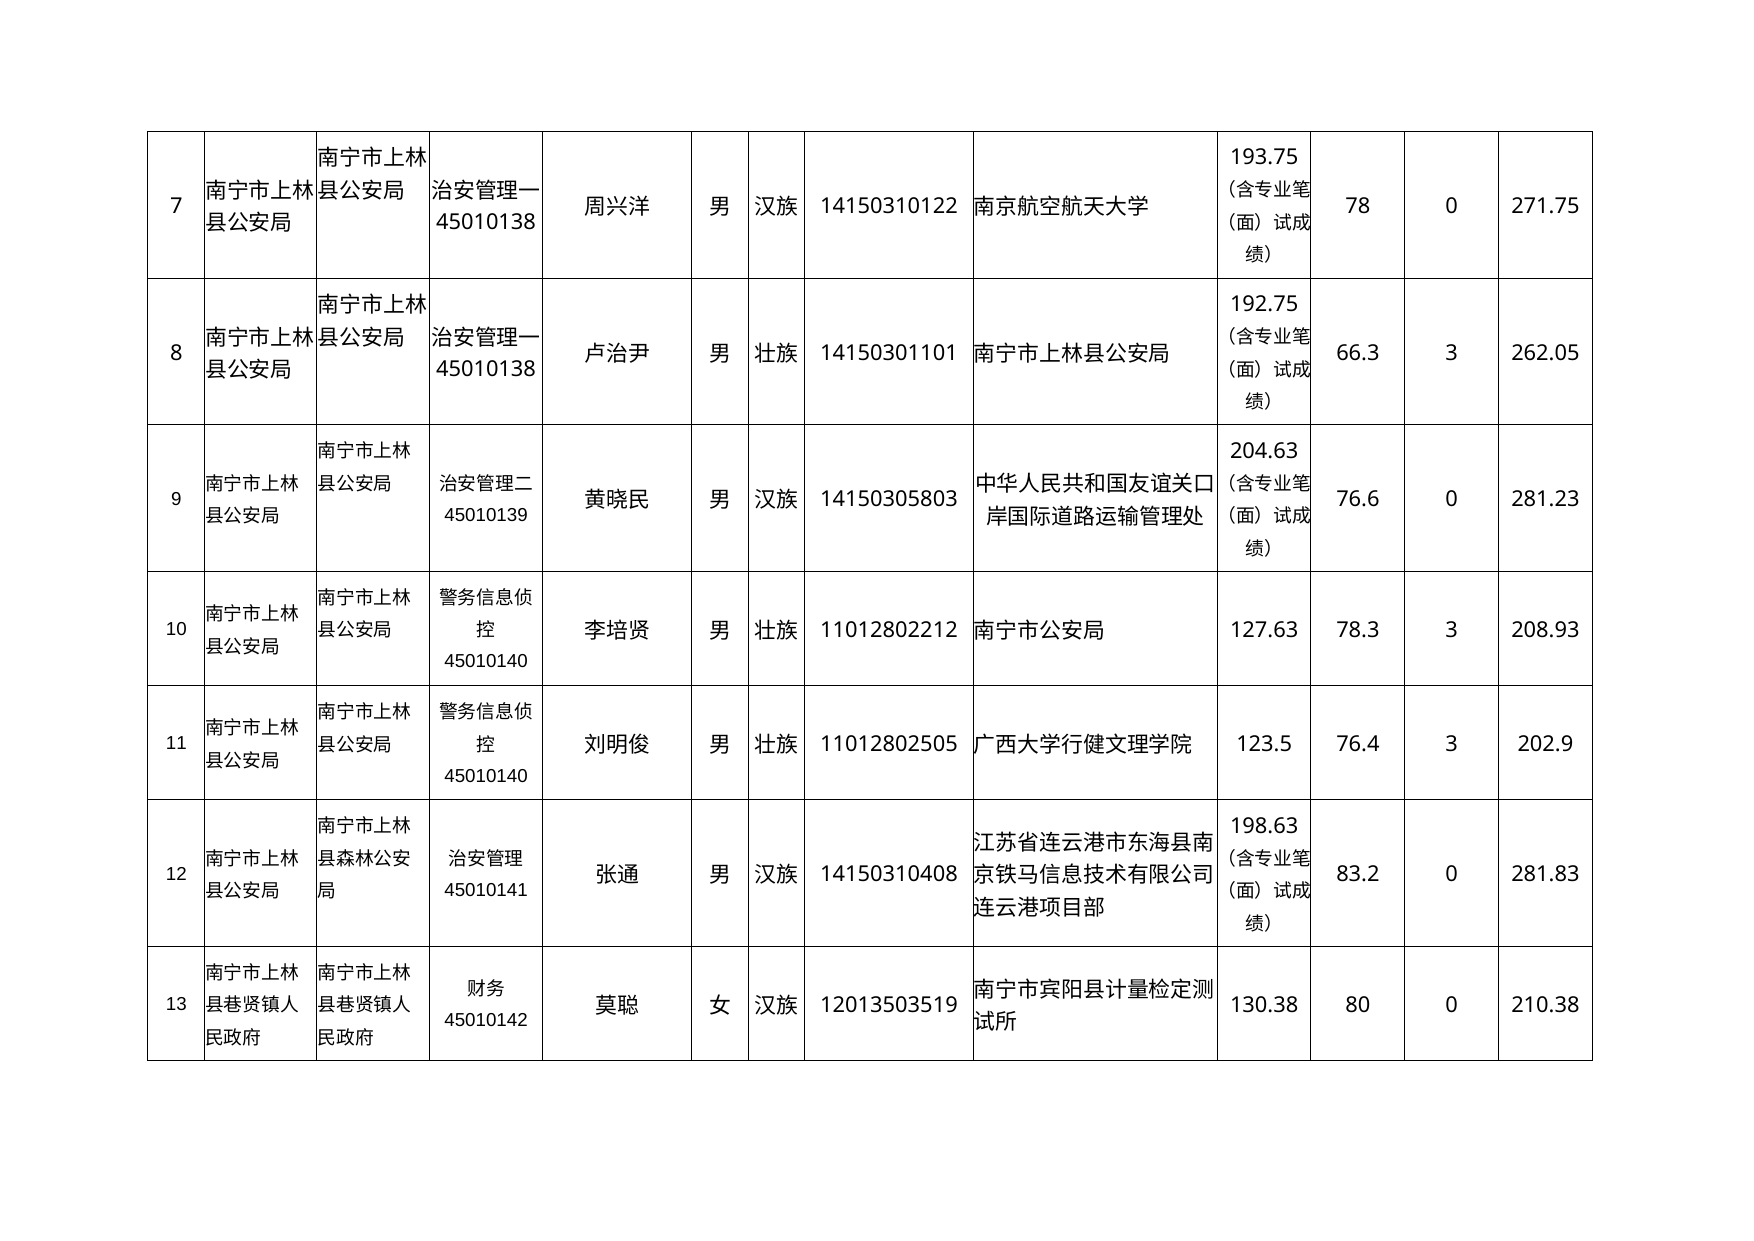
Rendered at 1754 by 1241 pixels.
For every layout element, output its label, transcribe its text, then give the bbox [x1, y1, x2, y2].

table_cell 刘明俊 [543, 686, 691, 799]
table_cell 壮族 [749, 572, 804, 685]
table_cell 治安管理45010141 [430, 800, 542, 946]
table_cell 3 [1405, 279, 1498, 424]
table_cell 黄晓民 [543, 425, 691, 571]
table_cell 南宁市上林县森林公安局 [317, 800, 429, 946]
table_cell 南宁市上林县公安局 [974, 279, 1217, 424]
table_cell 7 [148, 132, 204, 278]
table_cell 192.75（含专业笔（面）试成绩） [1218, 279, 1310, 424]
table_cell 南宁市上林县巷贤镇人民政府 [205, 947, 316, 1060]
table_cell 8 [148, 279, 204, 424]
table_cell 0 [1405, 132, 1498, 278]
table_cell 莫聪 [543, 947, 691, 1060]
table_cell 13 [148, 947, 204, 1060]
table_cell 南宁市公安局 [974, 572, 1217, 685]
table_cell 3 [1405, 686, 1498, 799]
table_cell 治安管理一45010138 [430, 279, 542, 424]
table_cell 财务45010142 [430, 947, 542, 1060]
table_cell 11 [148, 686, 204, 799]
table_cell 李培贤 [543, 572, 691, 685]
table_cell 南宁市上林县公安局 [317, 425, 429, 571]
table_cell 193.75（含专业笔（面）试成绩） [1218, 132, 1310, 278]
table_cell 76.4 [1311, 686, 1404, 799]
table_cell 281.23 [1499, 425, 1592, 571]
table_cell 治安管理二45010139 [430, 425, 542, 571]
table_cell 南宁市上林县公安局 [205, 686, 316, 799]
table_cell 男 [692, 800, 748, 946]
table_cell 男 [692, 425, 748, 571]
table_cell 汉族 [749, 132, 804, 278]
table_cell 南京航空航天大学 [974, 132, 1217, 278]
table_cell 卢治尹 [543, 279, 691, 424]
table_cell 南宁市上林县公安局 [317, 686, 429, 799]
table_cell 12013503519 [805, 947, 973, 1060]
table_cell 14150301101 [805, 279, 973, 424]
table_cell 262.05 [1499, 279, 1592, 424]
table_cell 南宁市上林县公安局 [205, 425, 316, 571]
table_cell 123.5 [1218, 686, 1310, 799]
table_cell 警务信息侦控 45010140 [430, 686, 542, 799]
table_cell 壮族 [749, 686, 804, 799]
table_cell 0 [1405, 425, 1498, 571]
table_cell 281.83 [1499, 800, 1592, 946]
table_cell 治安管理一45010138 [430, 132, 542, 278]
table_cell 78.3 [1311, 572, 1404, 685]
table_cell 10 [148, 572, 204, 685]
table_cell 男 [692, 686, 748, 799]
table_cell 南宁市上林县公安局 [317, 572, 429, 685]
table_cell 130.38 [1218, 947, 1310, 1060]
table_cell 南宁市上林县公安局 [205, 800, 316, 946]
table_cell 张通 [543, 800, 691, 946]
table_cell 78 [1311, 132, 1404, 278]
table_cell 男 [692, 279, 748, 424]
table_cell 14150305803 [805, 425, 973, 571]
table_cell 210.38 [1499, 947, 1592, 1060]
table_cell 南宁市上林县巷贤镇人民政府 [317, 947, 429, 1060]
table_cell 66.3 [1311, 279, 1404, 424]
table_cell 男 [692, 132, 748, 278]
table_cell 198.63（含专业笔（面）试成绩） [1218, 800, 1310, 946]
table_cell 广西大学行健文理学院 [974, 686, 1217, 799]
table_cell 南宁市上林县公安局 [205, 279, 316, 424]
table_cell 271.75 [1499, 132, 1592, 278]
table_cell 警务信息侦控 45010140 [430, 572, 542, 685]
table_cell 中华人民共和国友谊关口岸国际道路运输管理处 [974, 425, 1217, 571]
table_cell 83.2 [1311, 800, 1404, 946]
table_cell 周兴洋 [543, 132, 691, 278]
table_cell 0 [1405, 800, 1498, 946]
table_cell 3 [1405, 572, 1498, 685]
table_cell 14150310408 [805, 800, 973, 946]
table_cell 11012802212 [805, 572, 973, 685]
table_cell 南宁市上林县公安局 [205, 572, 316, 685]
table_cell 208.93 [1499, 572, 1592, 685]
table_cell 南宁市上林县公安局 [317, 279, 429, 424]
table_cell 11012802505 [805, 686, 973, 799]
table_cell 汉族 [749, 947, 804, 1060]
table_cell 南宁市宾阳县计量检定测试所 [974, 947, 1217, 1060]
table_cell 汉族 [749, 800, 804, 946]
table_cell 204.63（含专业笔（面）试成绩） [1218, 425, 1310, 571]
table_cell 女 [692, 947, 748, 1060]
table_cell 76.6 [1311, 425, 1404, 571]
table_cell 壮族 [749, 279, 804, 424]
table_cell 9 [148, 425, 204, 571]
table_cell 男 [692, 572, 748, 685]
table_cell 80 [1311, 947, 1404, 1060]
table_cell 汉族 [749, 425, 804, 571]
table_cell 202.9 [1499, 686, 1592, 799]
table_cell 0 [1405, 947, 1498, 1060]
table_cell 14150310122 [805, 132, 973, 278]
table_cell 12 [148, 800, 204, 946]
table_cell 南宁市上林县公安局 [317, 132, 429, 278]
table_cell 127.63 [1218, 572, 1310, 685]
table_cell 南宁市上林县公安局 [205, 132, 316, 278]
table_cell 江苏省连云港市东海县南京铁马信息技术有限公司连云港项目部 [974, 800, 1217, 946]
